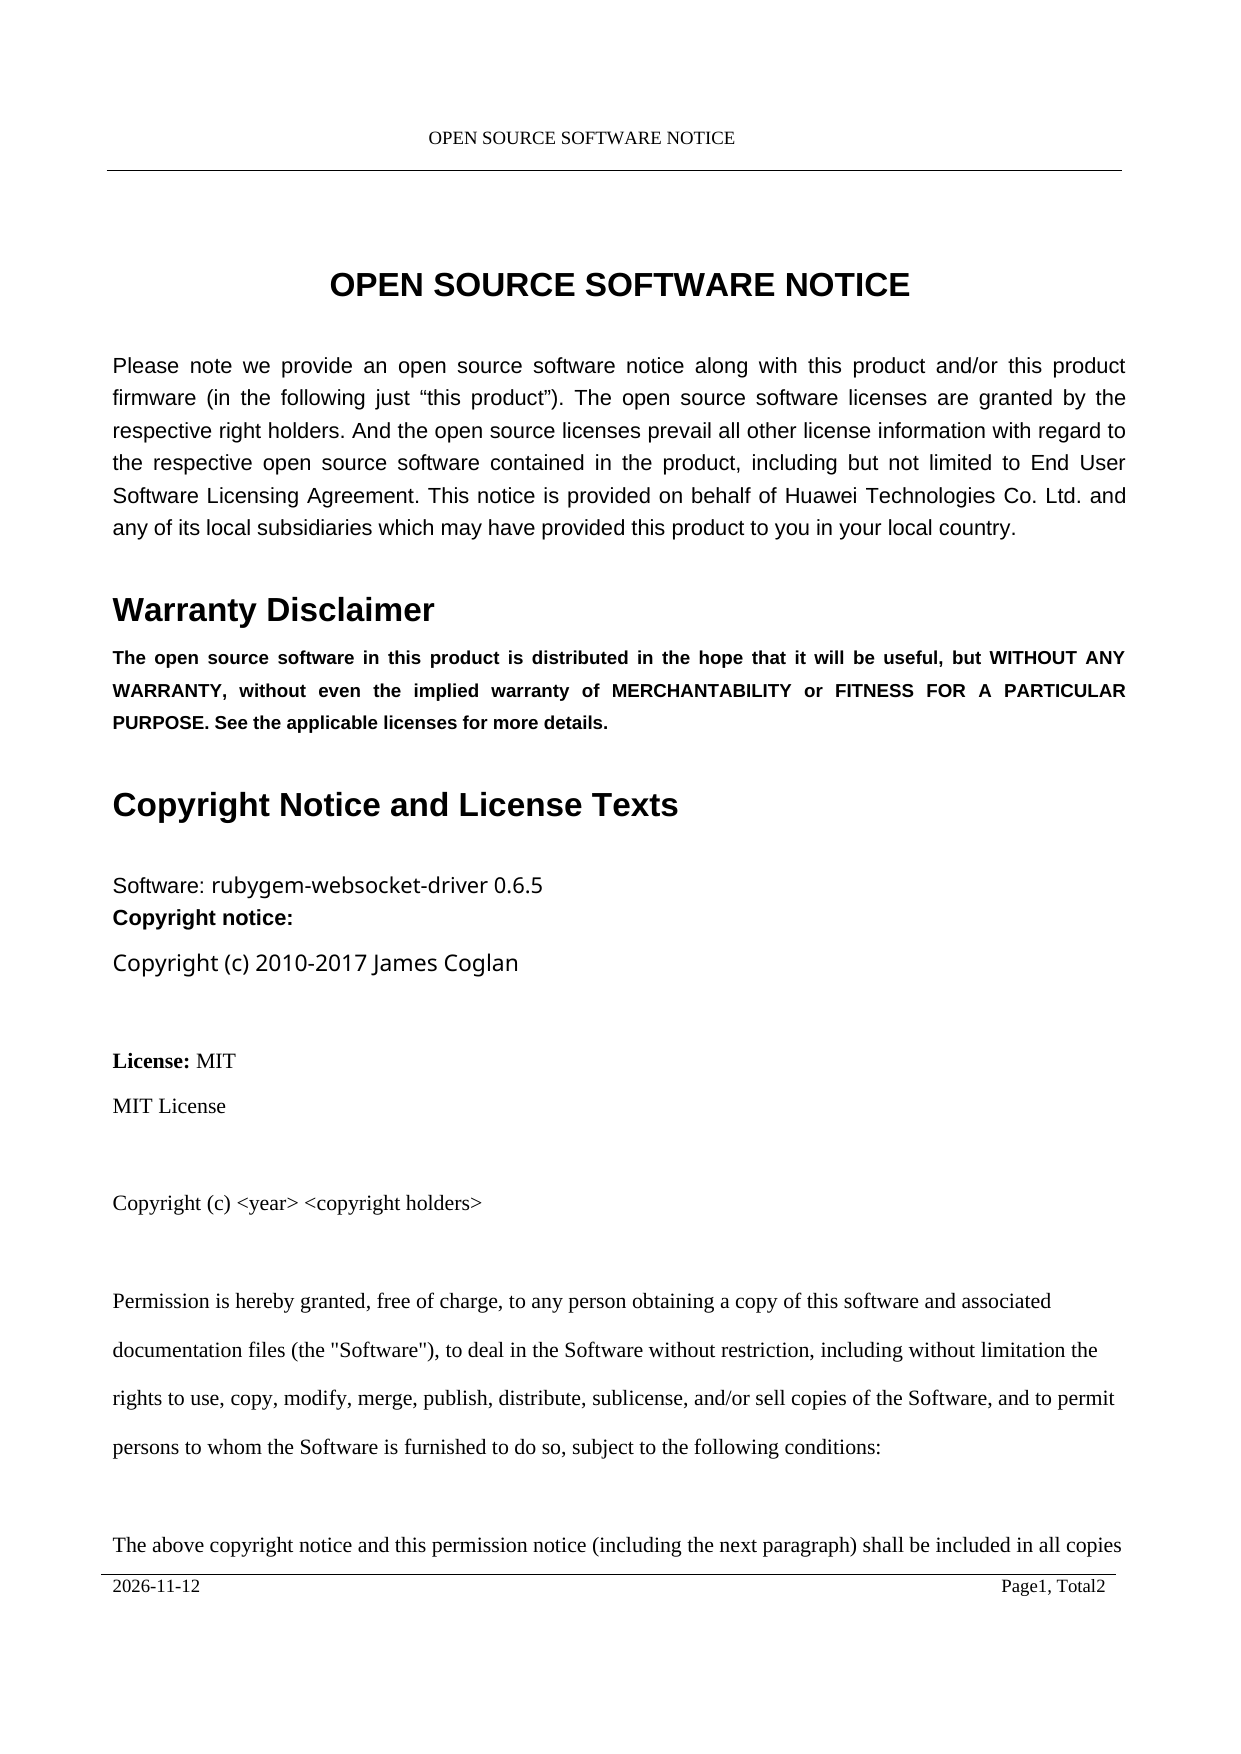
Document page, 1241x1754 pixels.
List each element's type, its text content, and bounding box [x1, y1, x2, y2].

text Copyright Notice and License Texts [112, 771, 1128, 836]
text OPEN SOURCE SOFTWARE NOTICE [112, 251, 1128, 316]
text Copyright (c) 2010-2017 James Coglan [112, 947, 1128, 1028]
text License: MIT [112, 1044, 1128, 1077]
text Warranty Disclaimer [112, 576, 1128, 641]
text Please note we provide an open source software notice along with this product and/or this product firmware (in the following just “this product”). The open source software licenses are granted by the respective right holders. And the open source licenses prevail all other license information with regard to the respective open source software contained in the product, including but not limited to End User Software Licensing Agreement. This notice is provided on behalf of Huawei Technologies Co. Ltd. and any of its local subsidiaries which may have provided this product to you in your local country. [112, 349, 1128, 544]
text Software: rubygem-websocket-driver 0.6.5 [112, 869, 1128, 901]
text Copyright notice: [112, 901, 1128, 934]
text The open source software in this product is distributed in the hope that it will be useful, but WITHOUT ANY WARRANTY, without even the implied warranty of MERCHANTABILITY or FITNESS FOR A PARTICULAR PURPOSE. See the applicable licenses for more details. [112, 641, 1128, 739]
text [112, 1089, 1128, 1560]
